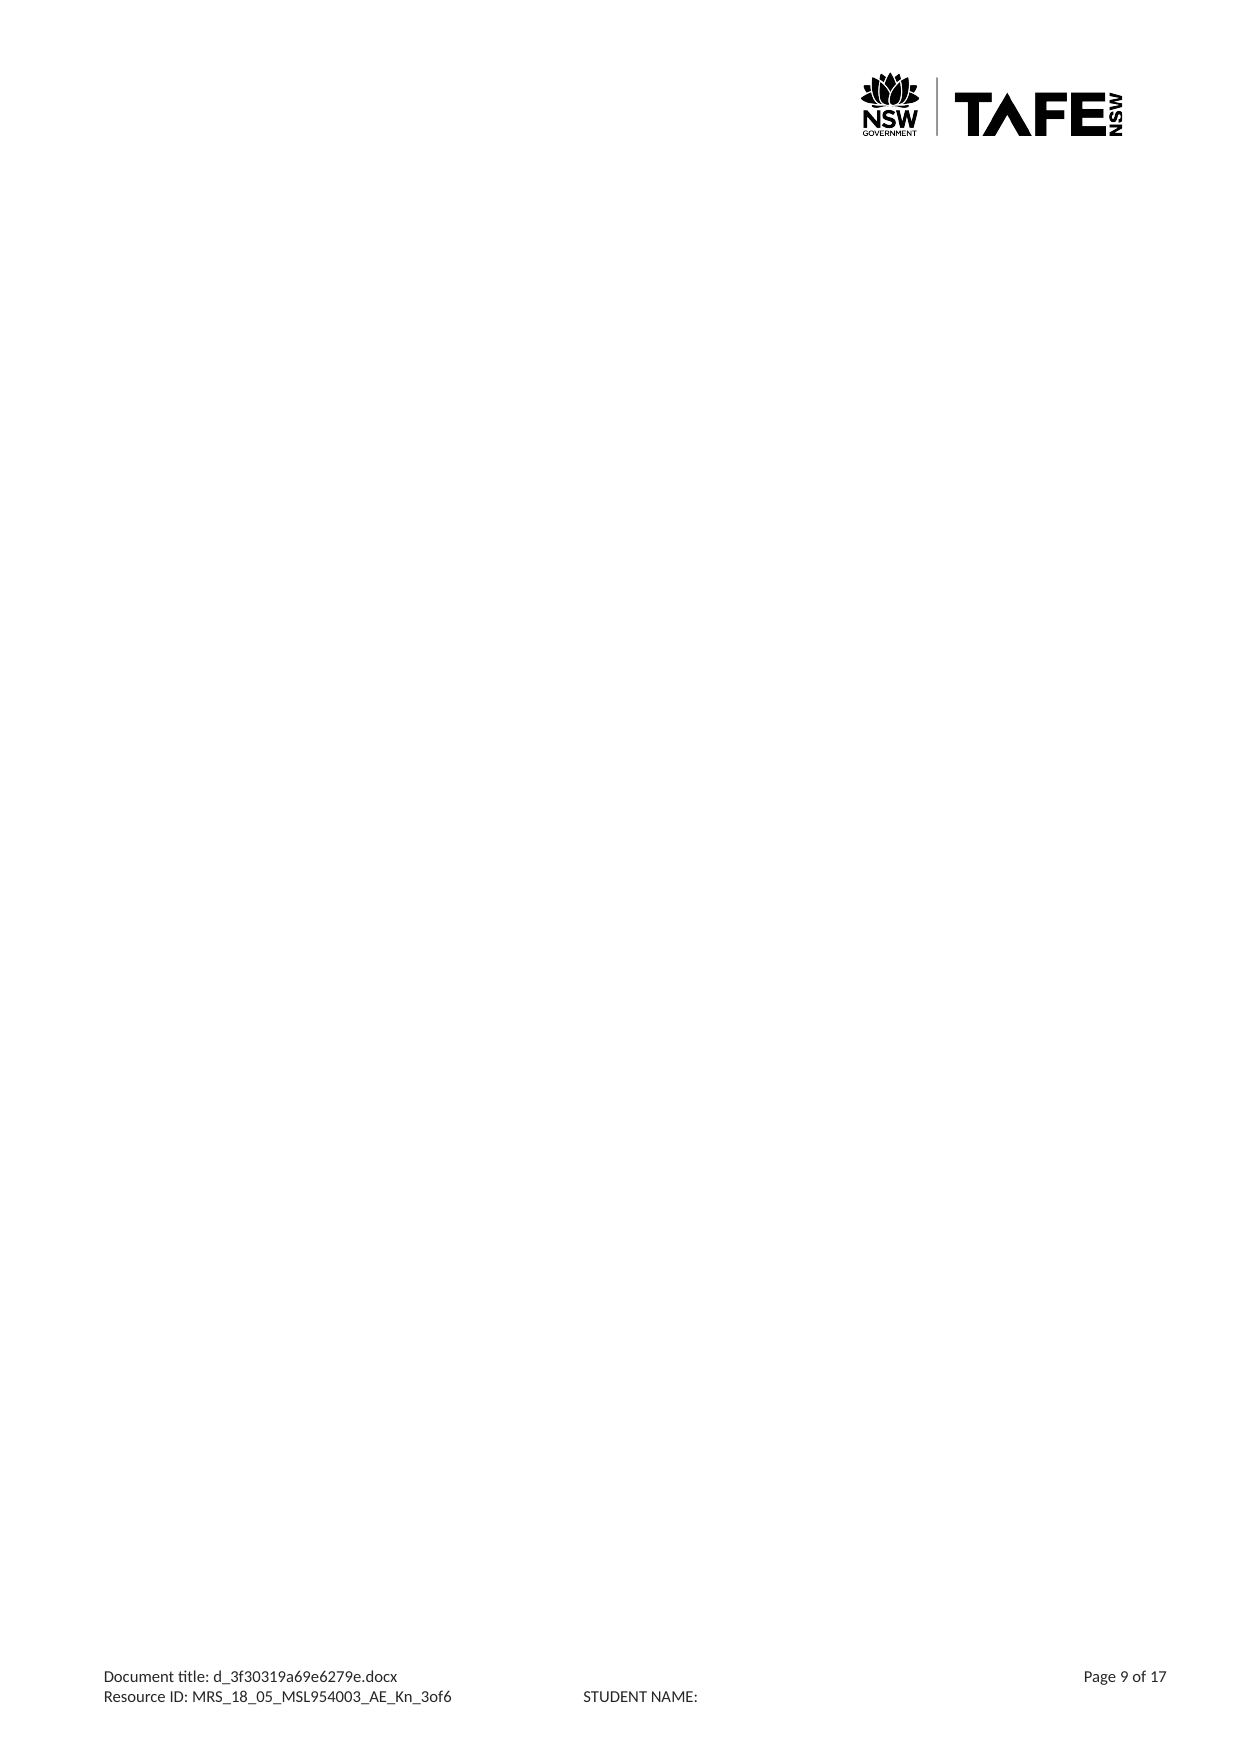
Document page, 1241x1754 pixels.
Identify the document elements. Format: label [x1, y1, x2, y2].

picture [861, 71, 1123, 137]
